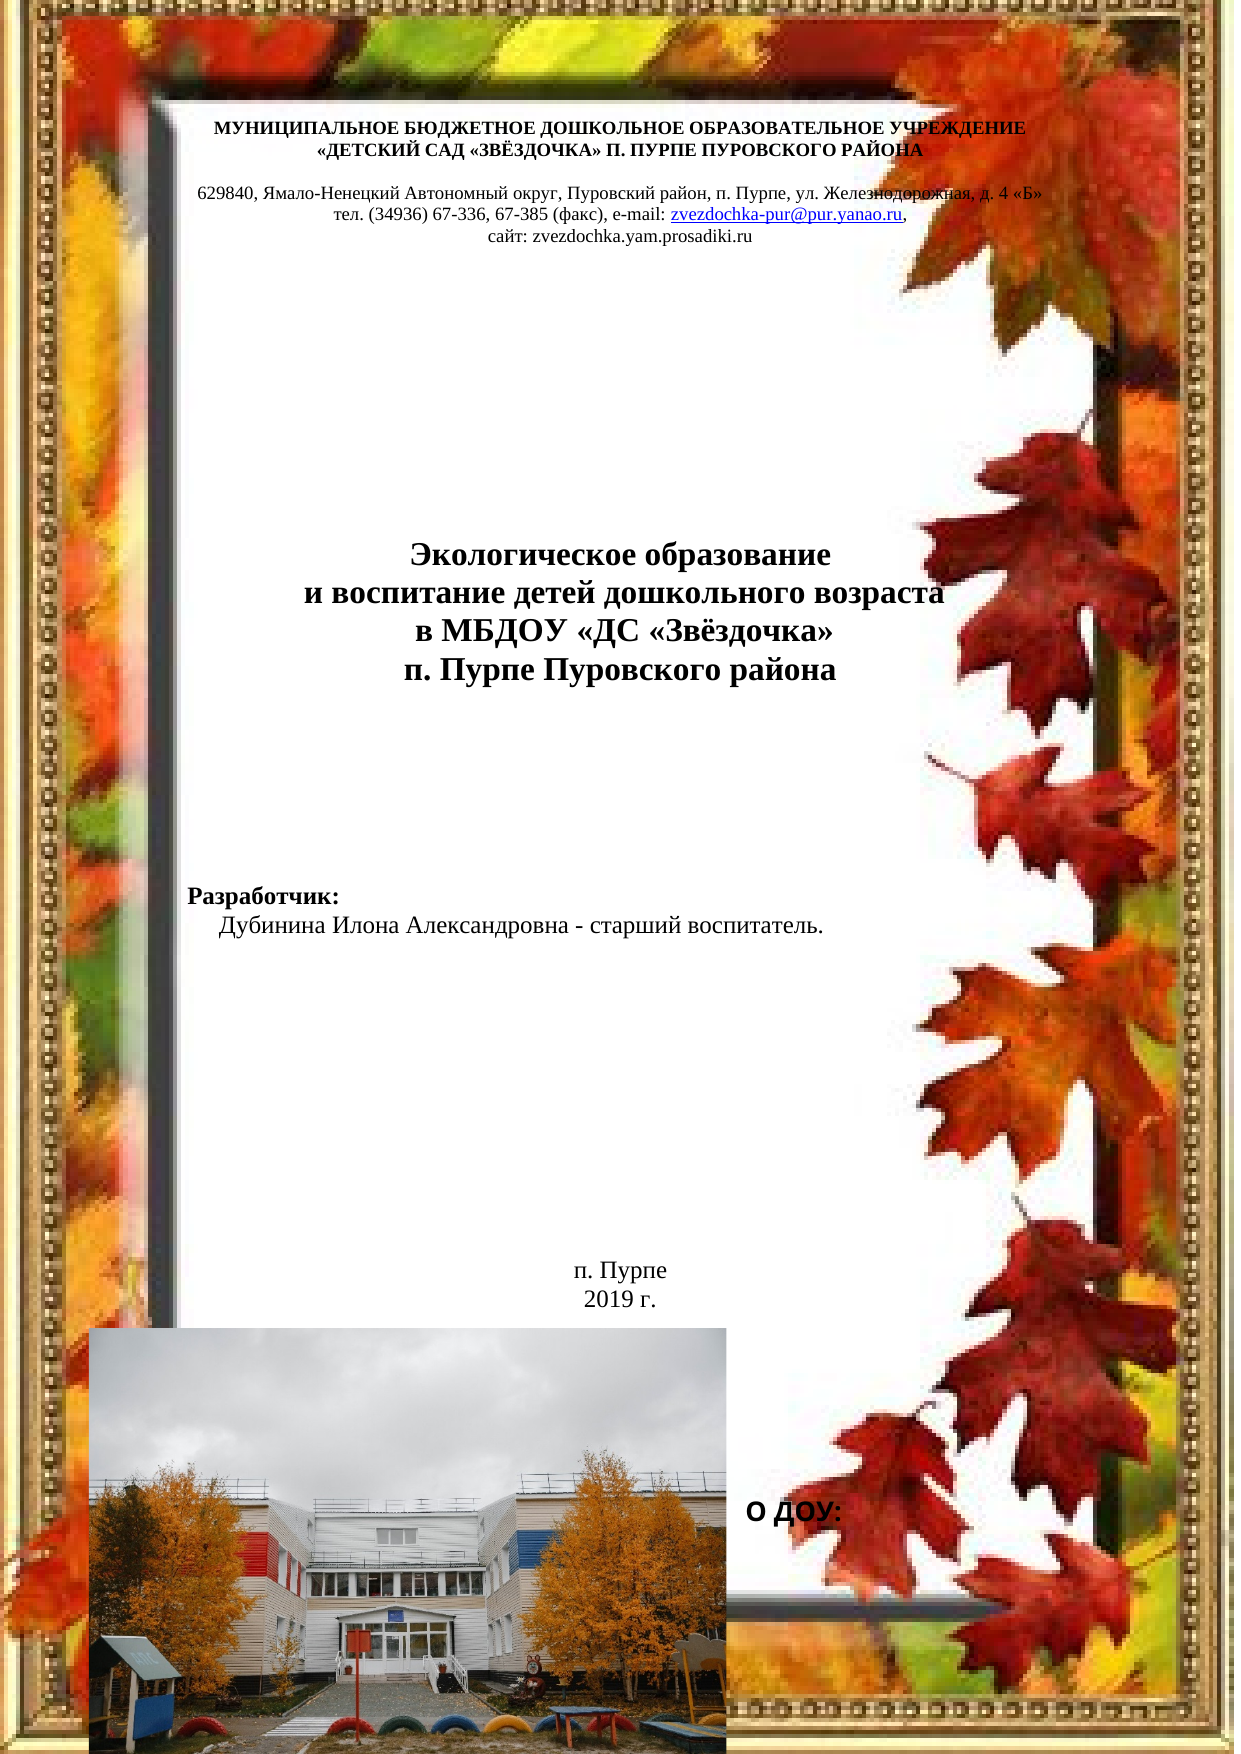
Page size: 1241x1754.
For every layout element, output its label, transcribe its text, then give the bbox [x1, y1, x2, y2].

text Экологическое образование [89, 534, 1152, 572]
text п. Пурпе [89, 1255, 1152, 1284]
picture [0, 0, 1234, 1754]
text МУНИЦИПАЛЬНОЕ БЮДЖЕТНОЕ ДОШКОЛЬНОЕ ОБРАЗОВАТЕЛЬНОЕ УЧРЕЖДЕНИЕ [89, 117, 1152, 138]
text «ДЕТСКИЙ САД «ЗВЁЗДОЧКА» П. ПУРПЕ ПУРОВСКОГО РАЙОНА [89, 138, 1152, 160]
text 2019 г. [89, 1284, 1152, 1312]
text Разработчик: [89, 881, 1152, 910]
text О ДОУ: [727, 1493, 1152, 1529]
text тел. (34936) 67-336, 67-385 (факс), e-mail: zvezdochka-pur@pur.yanao.ru, [89, 203, 1152, 225]
text и воспитание детей дошкольного возраста [89, 572, 1152, 611]
text сайт: zvezdochka.yam.prosadiki.ru [89, 225, 1152, 246]
text Дубинина Илона Александровна - старший воспитатель. [89, 910, 1152, 939]
text в МБДОУ «ДС «Звёздочка» [89, 611, 1152, 649]
text п. Пурпе Пуровского района [89, 649, 1152, 687]
text 629840, Ямало-Ненецкий Автономный округ, Пуровский район, п. Пурпе, ул. Железнодорожная, д. 4 «Б» [89, 182, 1152, 203]
